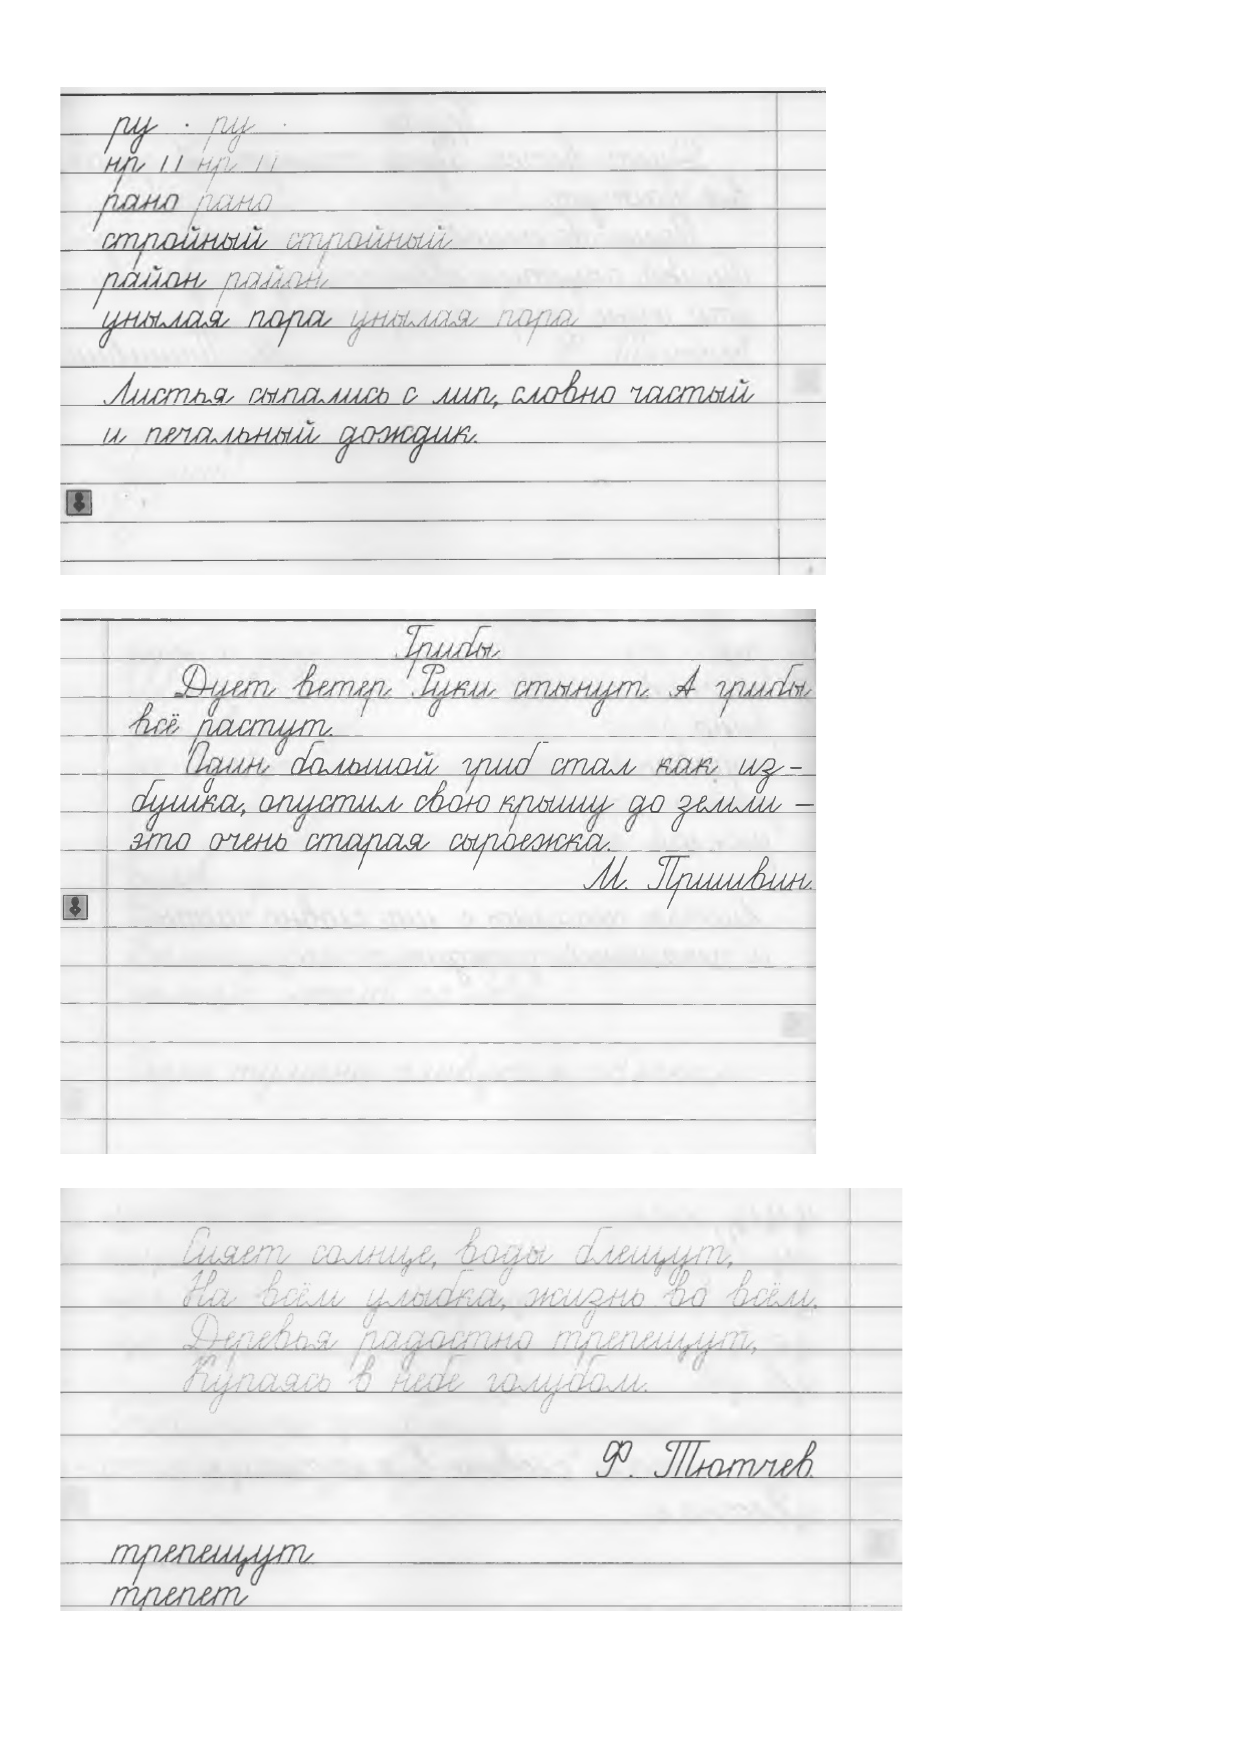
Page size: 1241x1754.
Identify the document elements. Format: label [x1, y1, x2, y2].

picture [60, 609, 817, 1154]
picture [60, 1188, 903, 1611]
picture [60, 87, 826, 575]
